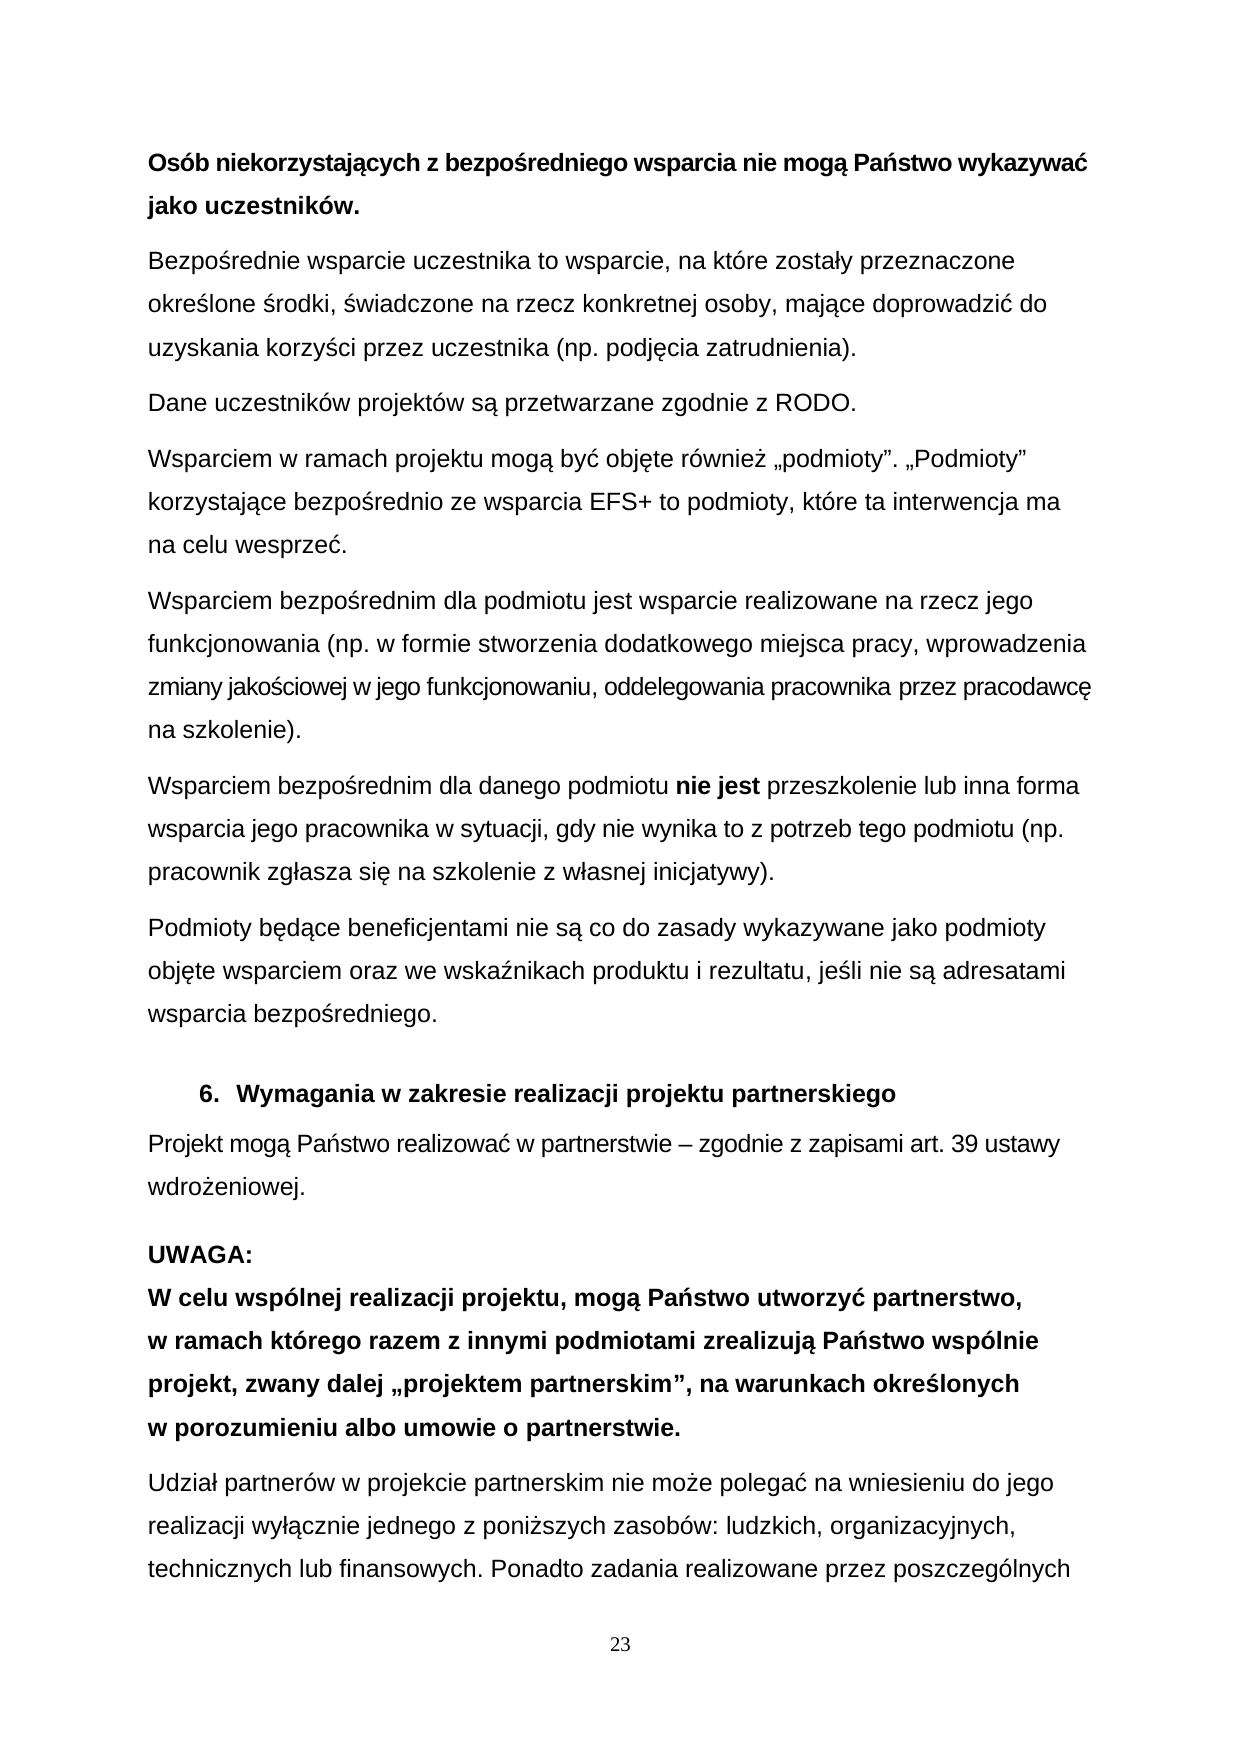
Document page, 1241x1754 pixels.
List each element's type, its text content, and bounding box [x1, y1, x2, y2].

text Wsparciem bezpośrednim dla danego podmiotu nie jest przeszkolenie lub inna forma wsparcia jego pracownika w sytuacji, gdy nie wynika to z potrzeb tego podmiotu (np. pracownik zgłasza się na szkolenie z własnej inicjatywy). [148, 771, 1093, 886]
text Dane uczestników projektów są przetwarzane zgodnie z RODO. [148, 388, 1093, 417]
text Projekt mogą Państwo realizować w partnerstwie – zgodnie z zapisami art. 39 ustawy wdrożeniowej. [148, 1129, 1093, 1201]
text Wsparciem bezpośrednim dla podmiotu jest wsparcie realizowane na rzecz jego funkcjonowania (np. w formie stworzenia dodatkowego miejsca pracy, wprowadzenia zmiany jakościowej w jego funkcjonowaniu, oddelegowania pracownika przez pracodawcę na szkolenie). [148, 586, 1093, 744]
subtitle Wymagania w zakresie realizacji projektu partnerskiego [199, 1079, 1093, 1108]
text UWAGA: [148, 1240, 1093, 1269]
text Bezpośrednie wsparcie uczestnika to wsparcie, na które zostały przeznaczone określone środki, świadczone na rzecz konkretnej osoby, mające doprowadzić do uzyskania korzyści przez uczestnika (np. podjęcia zatrudnienia). [148, 246, 1093, 361]
text Osób niekorzystających z bezpośredniego wsparcia nie mogą Państwo wykazywać jako uczestników. [148, 148, 1093, 219]
text Wsparciem w ramach projektu mogą być objęte również „podmioty”. „Podmioty” korzystające bezpośrednio ze wsparcia EFS+ to podmioty, które ta interwencja ma na celu wesprzeć. [148, 444, 1093, 559]
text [148, 1468, 1093, 1583]
text W celu wspólnej realizacji projektu, mogą Państwo utworzyć partnerstwo, w ramach którego razem z innymi podmiotami zrealizują Państwo wspólnie projekt, zwany dalej „projektem partnerskim”, na warunkach określonych w porozumieniu albo umowie o partnerstwie. [148, 1283, 1093, 1441]
text Podmioty będące beneficjentami nie są co do zasady wykazywane jako podmioty objęte wsparciem oraz we wskaźnikach produktu i rezultatu, jeśli nie są adresatami wsparcia bezpośredniego. [148, 913, 1093, 1028]
